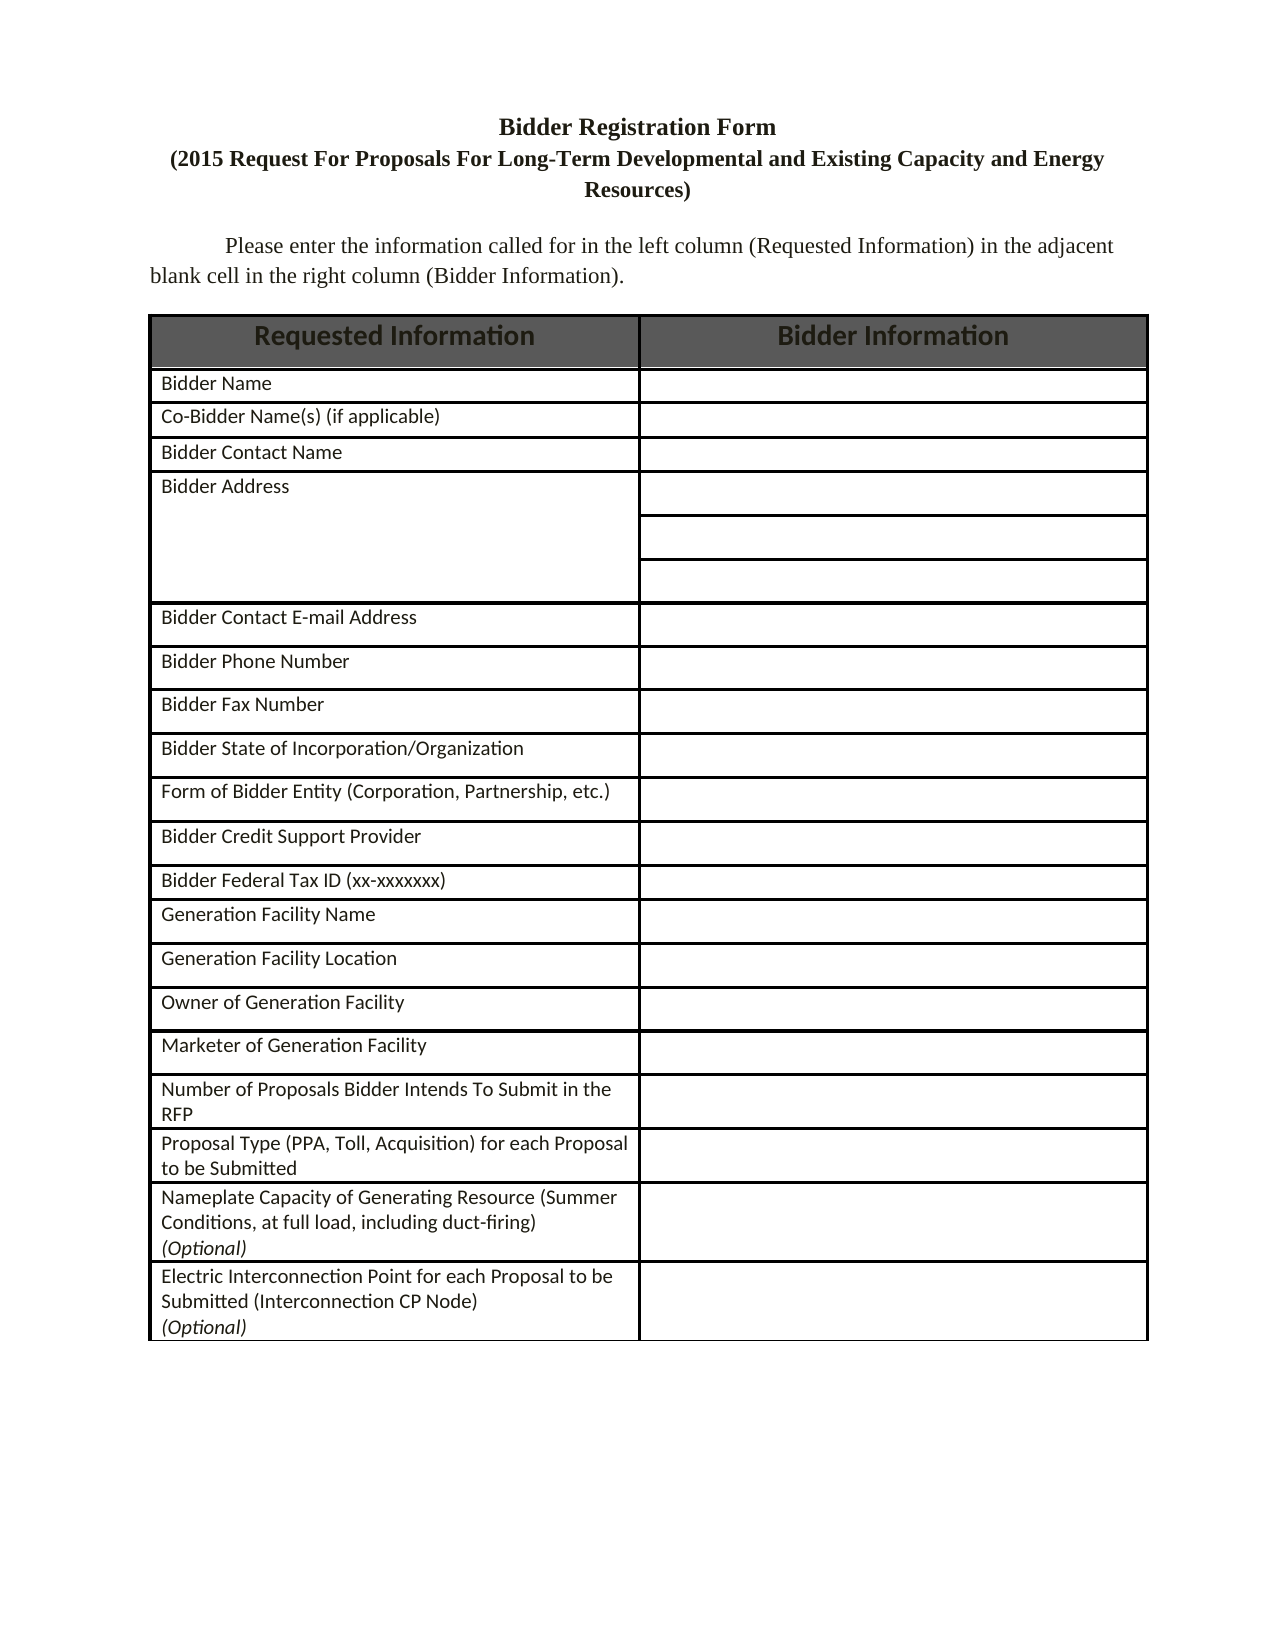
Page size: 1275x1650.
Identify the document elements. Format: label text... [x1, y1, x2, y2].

text (2015 Request For Proposals For Long-Term Developmental and Existing Capacity and Energy Resources) [150, 146, 1125, 202]
table_cell [641, 1076, 1146, 1127]
table_cell Generation Facility Location [152, 945, 638, 986]
table_cell Number of Proposals Bidder Intends To Submit in the RFP [152, 1076, 638, 1127]
table_cell Bidder Fax Number [152, 691, 638, 732]
table_cell [641, 823, 1146, 864]
table_cell [641, 691, 1146, 732]
subtitle Bidder Registration Form [150, 112, 1125, 141]
table_cell [641, 404, 1146, 436]
table_cell Owner of Generation Facility [152, 989, 638, 1029]
table_cell Bidder Name [152, 371, 638, 401]
table_cell [641, 779, 1146, 820]
table_cell Nameplate Capacity of Generating Resource (Summer Conditions, at full load, including duct-firing) (Optional) [152, 1184, 638, 1260]
table_cell [641, 989, 1146, 1029]
table_cell [641, 473, 1146, 513]
table_cell [641, 439, 1146, 470]
table_cell Bidder Address [152, 473, 638, 601]
table_cell [641, 605, 1146, 645]
table_header Requested Information [152, 317, 638, 367]
table_cell [641, 867, 1146, 898]
table_cell [641, 1033, 1146, 1073]
table_cell [641, 561, 1146, 601]
table_cell Generation Facility Name [152, 901, 638, 942]
table_cell Proposal Type (PPA, Toll, Acquisition) for each Proposal to be Submitted [152, 1130, 638, 1181]
table_cell Marketer of Generation Facility [152, 1033, 638, 1073]
table_cell Bidder Federal Tax ID (xx-xxxxxxx) [152, 867, 638, 898]
table_header Bidder Information [641, 317, 1146, 367]
table_cell [641, 945, 1146, 986]
text Please enter the information called for in the left column (Requested Information) in the adjacent blank cell in the right column (Bidder Information). [150, 232, 1125, 289]
table_cell [641, 1263, 1146, 1339]
table_cell Bidder Phone Number [152, 648, 638, 688]
table_cell Bidder Credit Support Provider [152, 823, 638, 864]
table_cell Co-Bidder Name(s) (if applicable) [152, 404, 638, 436]
table_cell [641, 648, 1146, 688]
table_cell Bidder Contact Name [152, 439, 638, 470]
table_cell [641, 517, 1146, 558]
table_cell Bidder State of Incorporation/Organization [152, 735, 638, 776]
table_cell Bidder Contact E-mail Address [152, 605, 638, 645]
table_cell Form of Bidder Entity (Corporation, Partnership, etc.) [152, 779, 638, 820]
table_cell [641, 735, 1146, 776]
table_cell [641, 1130, 1146, 1181]
table_cell [641, 371, 1146, 401]
table_cell [641, 1184, 1146, 1260]
table_cell [641, 901, 1146, 942]
table_cell Electric Interconnection Point for each Proposal to be Submitted (Interconnection CP Node) (Optional) [152, 1263, 638, 1339]
